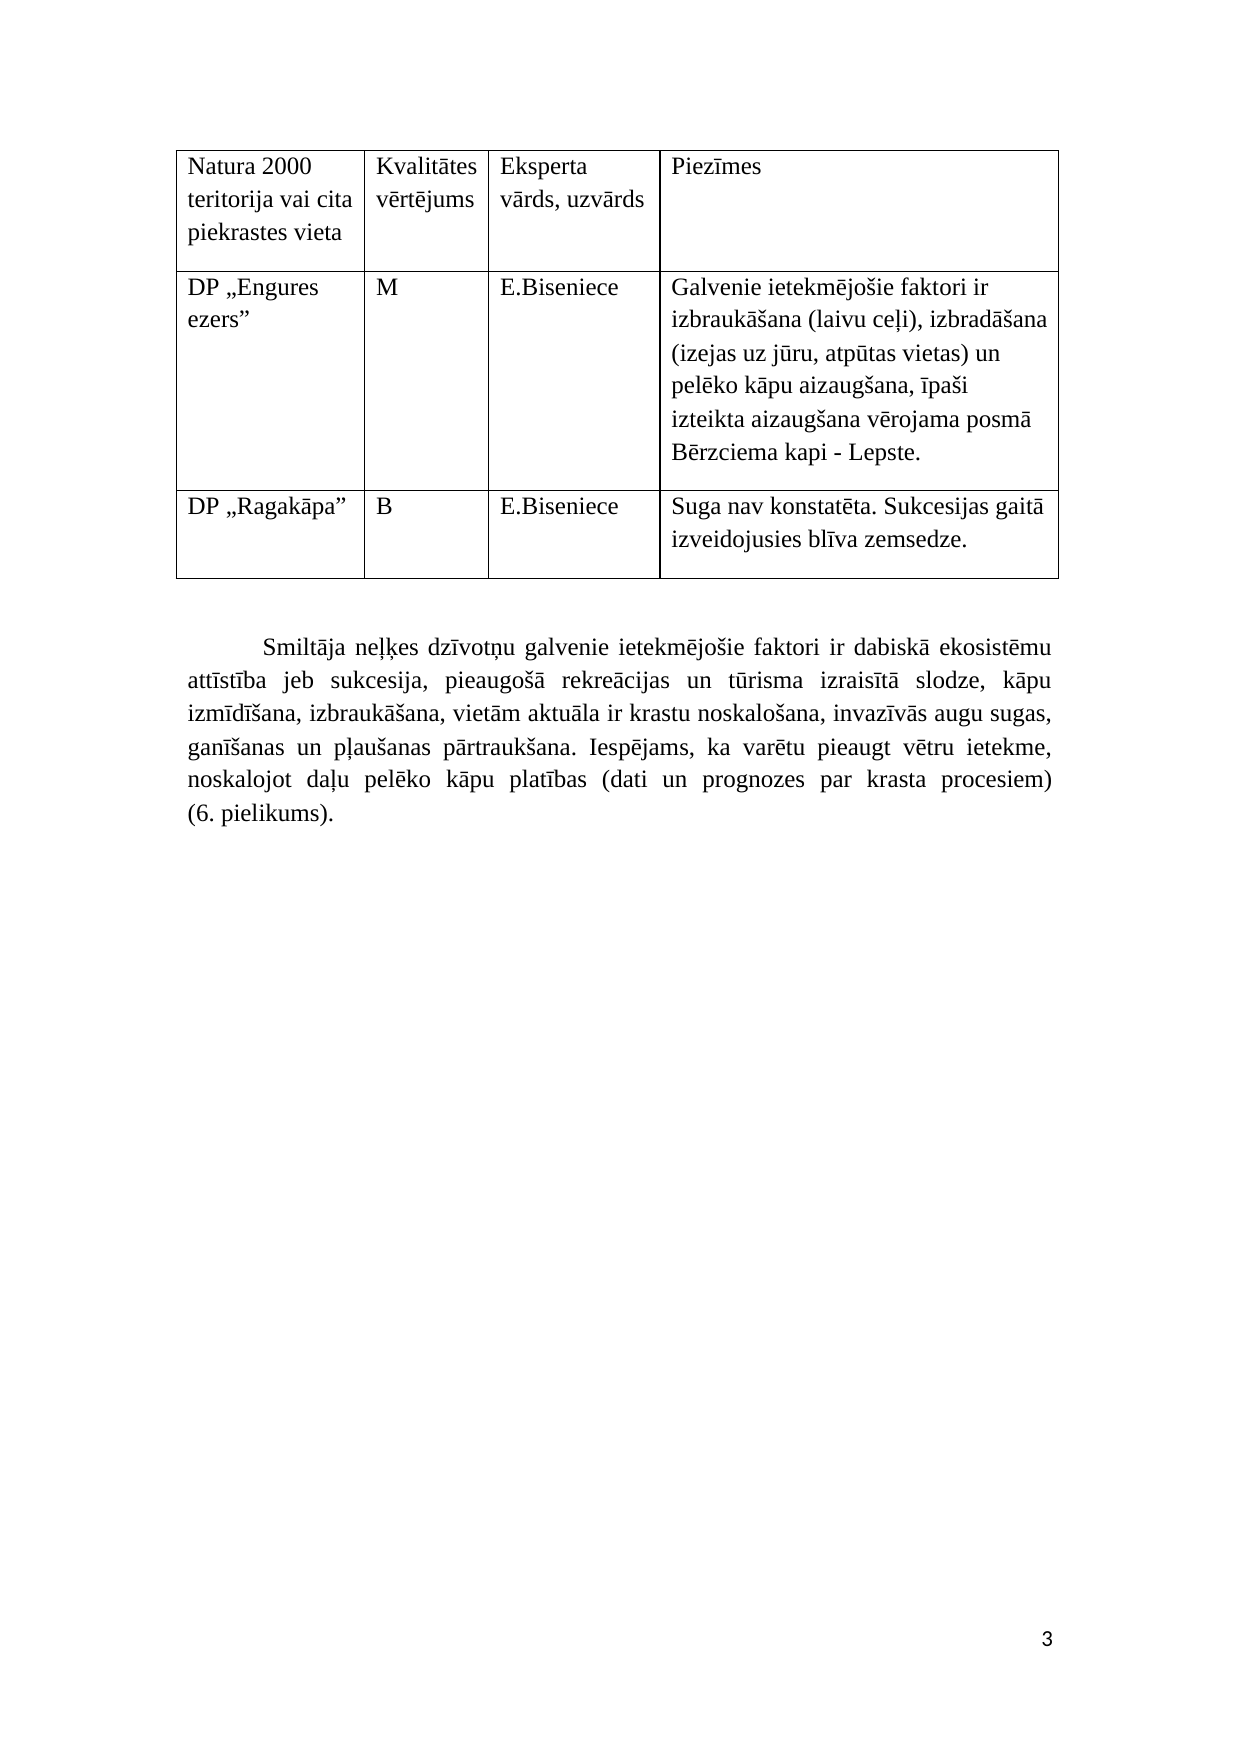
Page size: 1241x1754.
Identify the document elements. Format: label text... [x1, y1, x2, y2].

table_cell DP „Ragakāpa” [177, 491, 364, 578]
table_header Natura 2000 teritorija vai cita piekrastes vieta [177, 151, 364, 271]
table_header Kvalitātes vērtējums [365, 151, 488, 271]
table_cell DP „Engures ezers” [177, 272, 364, 490]
table_cell B [365, 491, 488, 578]
table_header Eksperta vārds, uzvārds [489, 151, 659, 271]
text Smiltāja neļķes dzīvotņu galvenie ietekmējošie faktori ir dabiskā ekosistēmu attīstība jeb sukcesija, pieaugošā rekreācijas un tūrisma izraisītā slodze, kāpu izmīdīšana, izbraukāšana, vietām aktuāla ir krastu noskalošana, invazīvās augu sugas, ganīšanas un pļaušanas pārtraukšana. Iespējams, ka varētu pieaugt vētru ietekme, noskalojot daļu pelēko kāpu platības (dati un prognozes par krasta procesiem) (6. pielikums). [187, 632, 1053, 826]
table_cell Galvenie ietekmējošie faktori ir izbraukāšana (laivu ceļi), izbradāšana (izejas uz jūru, atpūtas vietas) un pelēko kāpu aizaugšana, īpaši izteikta aizaugšana vērojama posmā Bērzciema kapi - Lepste. [661, 272, 1058, 490]
table_cell Suga nav konstatēta. Sukcesijas gaitā izveidojusies blīva zemsedze. [661, 491, 1058, 578]
table_cell M [365, 272, 488, 490]
table_header Piezīmes [661, 151, 1058, 271]
table_cell E.Biseniece [489, 272, 659, 490]
table_cell E.Biseniece [489, 491, 659, 578]
